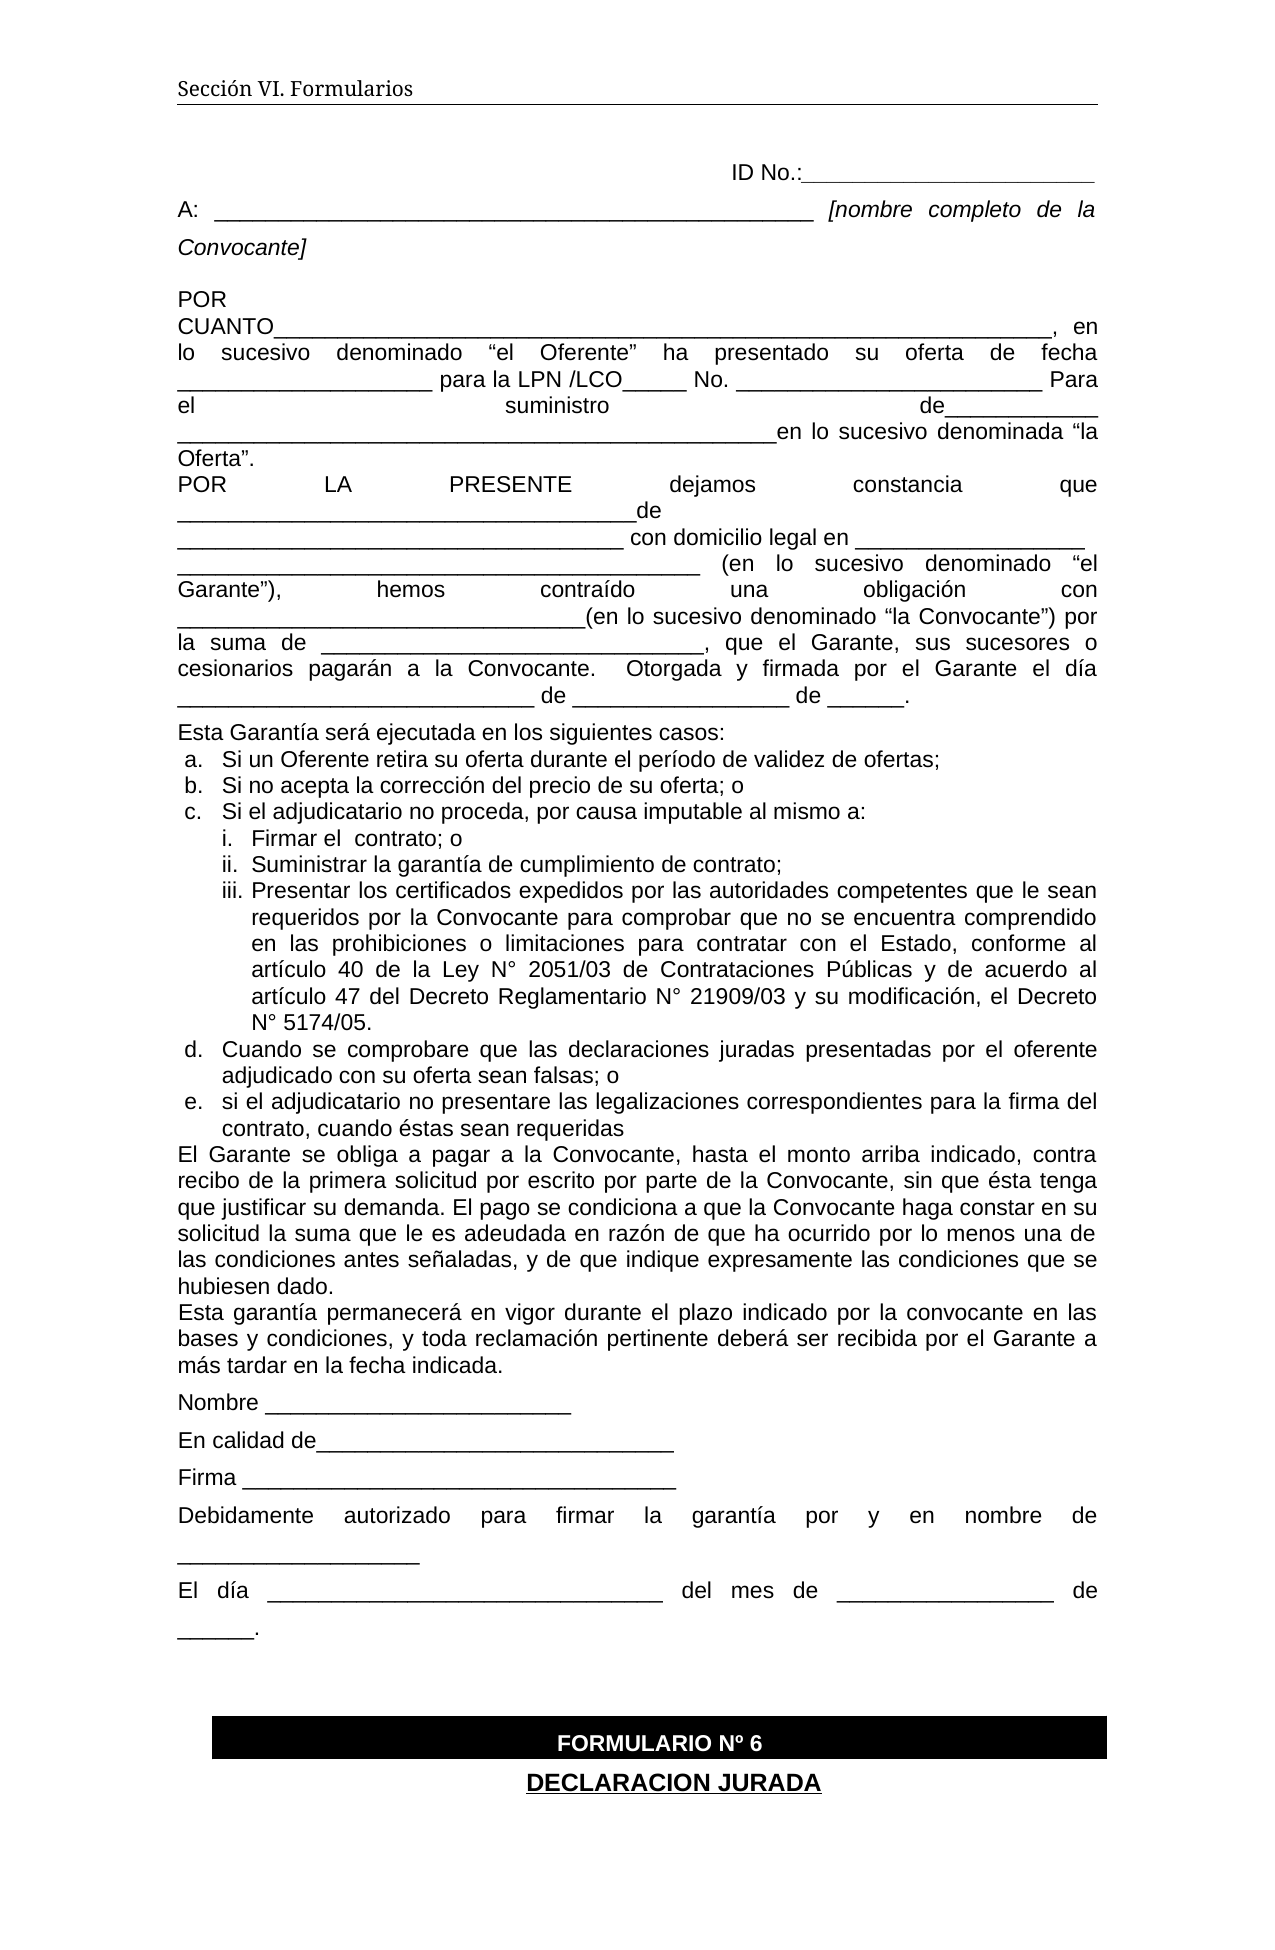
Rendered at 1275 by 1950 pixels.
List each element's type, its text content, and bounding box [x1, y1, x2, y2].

text POR CUANTO_____________________________________________________________, en lo sucesivo denominado “el Oferente” ha presentado su oferta de fecha ____________________ para la LPN /LCO_____ No. ________________________ Para el suministro de____________ _______________________________________________en lo sucesivo denominada “la Oferta”. [177, 286, 1098, 471]
text Nombre ________________________ [177, 1378, 1098, 1416]
text Esta garantía permanecerá en vigor durante el plazo indicado por la convocante en las bases y condiciones, y toda reclamación pertinente deberá ser recibida por el Garante a más tardar en la fecha indicada. [177, 1299, 1098, 1378]
subtitle Si el adjudicatario no proceda, por causa imputable al mismo a: [184, 798, 1098, 825]
text El Garante se obliga a pagar a la Convocante, hasta el monto arriba indicado, contra recibo de la primera solicitud por escrito por parte de la Convocante, sin que ésta tenga que justificar su demanda. El pago se condiciona a que la Convocante haga constar en su solicitud la suma que le es adeudada en razón de que ha ocurrido por lo menos una de las condiciones antes señaladas, y de que indique expresamente las condiciones que se hubiesen dado. [177, 1141, 1098, 1299]
subtitle Presentar los certificados expedidos por las autoridades competentes que le sean requeridos por la Convocante para comprobar que no se encuentra comprendido en las prohibiciones o limitaciones para contratar con el Estado, conforme al artículo 40 de la Ley N° 2051/03 de Contrataciones Públicas y de acuerdo al artículo 47 del Decreto Reglamentario N° 21909/03 y su modificación, el Decreto N° 5174/05. [222, 877, 1098, 1036]
text El día _______________________________ del mes de _________________ de ______. [177, 1566, 1098, 1641]
text Esta Garantía será ejecutada en los siguientes casos: [177, 708, 1098, 746]
text En calidad de____________________________ [177, 1416, 1098, 1453]
subtitle Firmar el contrato; o [222, 825, 1098, 851]
text ID No.:_______________________ [177, 148, 1098, 185]
subtitle Si un Oferente retira su oferta durante el período de validez de ofertas; [184, 746, 1098, 772]
subtitle Suministrar la garantía de cumplimiento de contrato; [222, 851, 1098, 877]
subtitle Si no acepta la corrección del precio de su oferta; o [184, 772, 1098, 798]
text A: _______________________________________________ [nombre completo de la Convocante] [177, 185, 1098, 260]
subtitle Cuando se comprobare que las declaraciones juradas presentadas por el oferente adjudicado con su oferta sean falsas; o [184, 1036, 1098, 1088]
text _________________________________________ (en lo sucesivo denominado “el Garante”), hemos contraído una obligación con ________________________________(en lo sucesivo denominado “la Convocante”) por la suma de ______________________________, que el Garante, sus sucesores o cesionarios pagarán a la Convocante. Otorgada y firmada por el Garante el día ____________________________ de _________________ de ______. [177, 550, 1098, 708]
text Firma __________________________________ [177, 1453, 1098, 1491]
text FORMULARIO Nº 6 [213, 1717, 1106, 1758]
text POR LA PRESENTE dejamos constancia que ____________________________________de ___________________________________ con domicilio legal en __________________ [177, 471, 1098, 550]
subtitle si el adjudicatario no presentare las legalizaciones correspondientes para la firma del contrato, cuando éstas sean requeridas [184, 1088, 1098, 1141]
text FODECLARACION JURADA [177, 1759, 1098, 1797]
text Debidamente autorizado para firmar la garantía por y en nombre de ___________________ [177, 1491, 1098, 1566]
